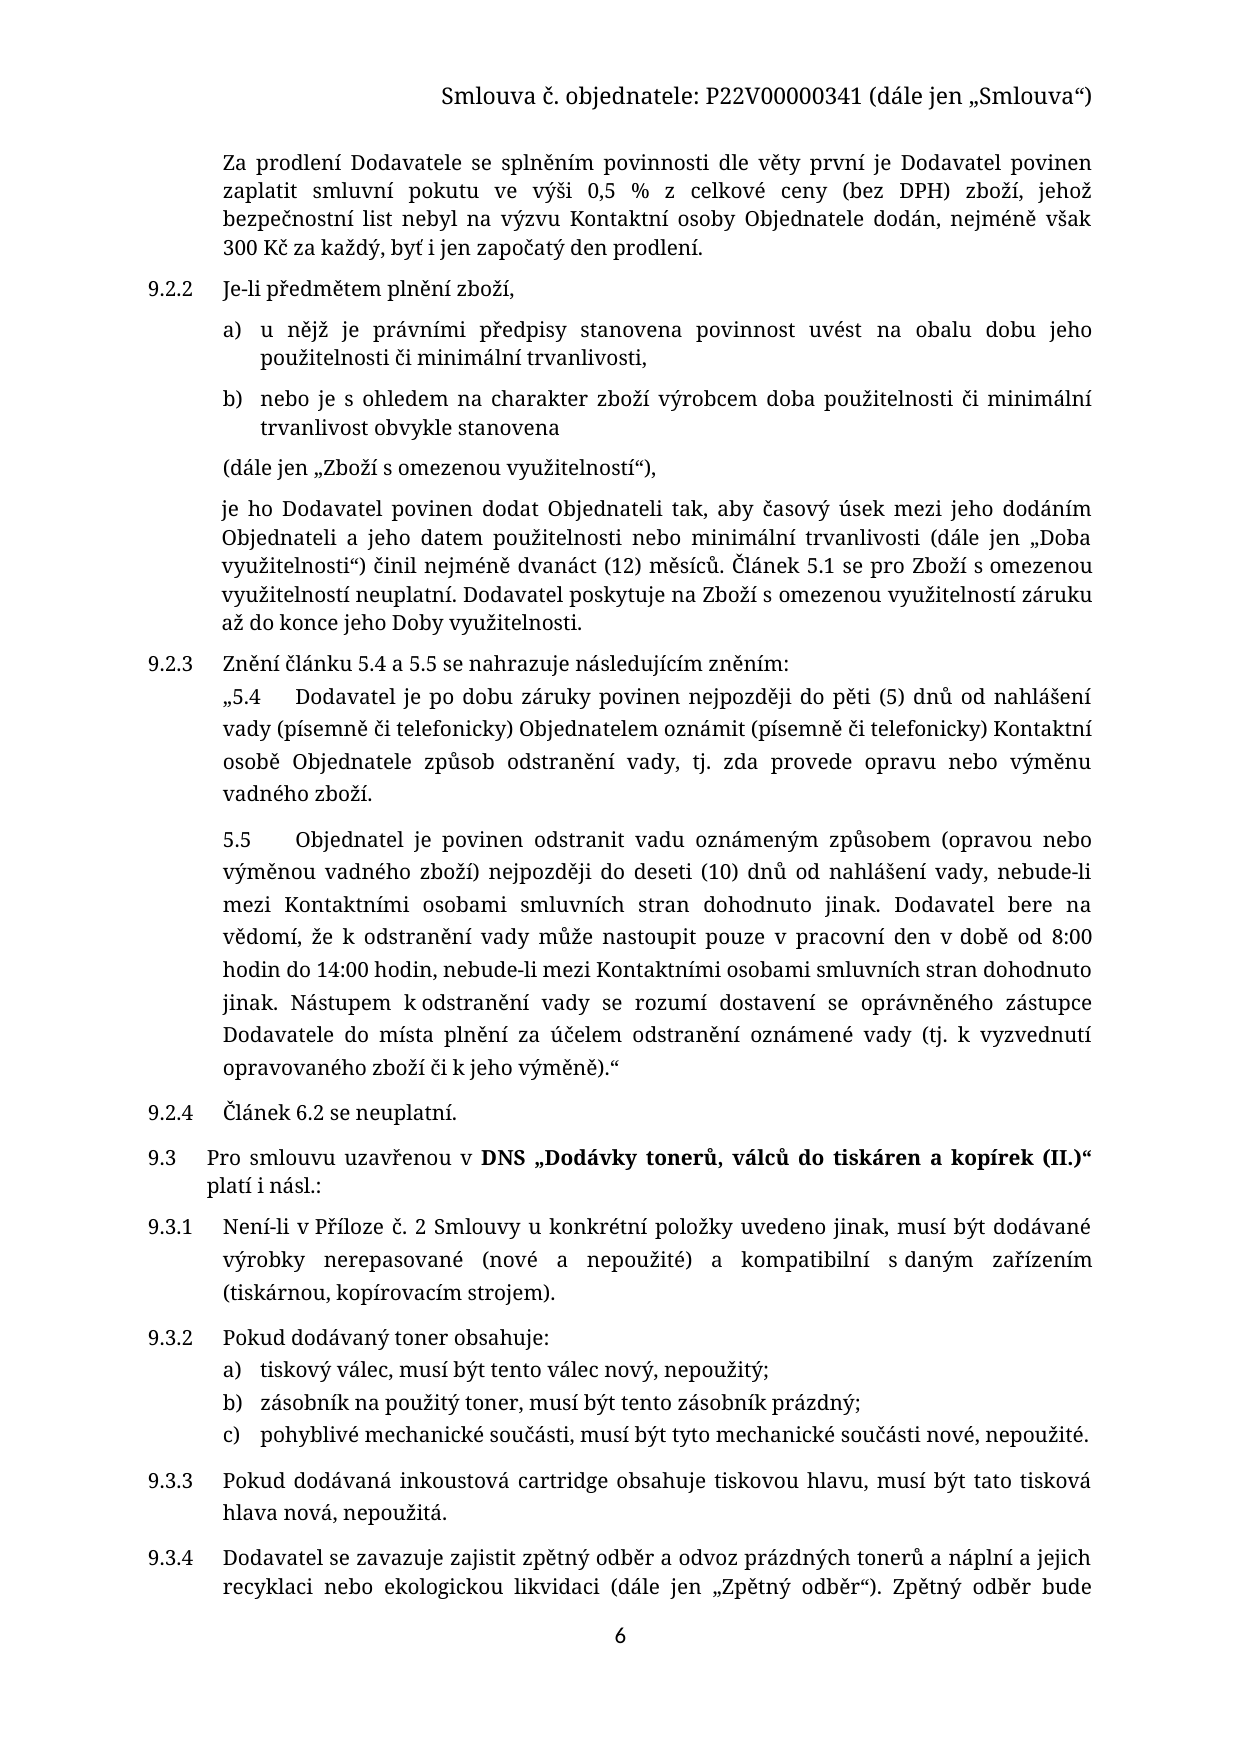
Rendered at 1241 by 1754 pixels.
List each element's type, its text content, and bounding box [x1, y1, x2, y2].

list Článek 6.2 se neuplatní. [148, 1098, 1093, 1126]
list tiskový válec, musí být tento válec nový, nepoužitý; [223, 1355, 1093, 1384]
list Znění článku 5.4 a 5.5 se nahrazuje následujícím zněním: [148, 649, 1093, 678]
list u nějž je právními předpisy stanovena povinnost uvést na obalu dobu jeho použitelnosti či minimální trvanlivosti, [223, 315, 1093, 372]
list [148, 1543, 1093, 1600]
list Pokud dodávaný toner obsahuje: [148, 1323, 1093, 1351]
list pohyblivé mechanické součásti, musí být tyto mechanické součásti nové, nepoužité. [223, 1421, 1093, 1449]
list 5.5 Objednatel je povinen odstranit vadu oznámeným způsobem (opravou nebo výměnou vadného zboží) nejpozději do deseti (10) dnů od nahlášení vady, nebude-li mezi Kontaktními osobami smluvních stran dohodnuto jinak. Dodavatel bere na vědomí, že k odstranění vady může nastoupit pouze v pracovní den v době od 8:00 hodin do 14:00 hodin, nebude-li mezi Kontaktními osobami smluvních stran dohodnuto jinak. Nástupem k odstranění vady se rozumí dostavení se oprávněného zástupce Dodavatele do místa plnění za účelem odstranění oznámené vady (tj. k vyzvednutí opravovaného zboží či k jeho výměně).“ [223, 825, 1093, 1081]
list Pokud dodávaná inkoustová cartridge obsahuje tiskovou hlavu, musí být tato tisková hlava nová, nepoužitá. [148, 1466, 1093, 1527]
text (dále jen „Zboží s omezenou využitelností“), [223, 453, 1093, 482]
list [148, 148, 1093, 261]
list nebo je s ohledem na charakter zboží výrobcem doba použitelnosti či minimální trvanlivost obvykle stanovena [223, 384, 1093, 441]
text je ho Dodavatel povinen dodat Objednateli tak, aby časový úsek mezi jeho dodáním Objednateli a jeho datem použitelnosti nebo minimální trvanlivosti (dále jen „Doba využitelnosti“) činil nejméně dvanáct (12) měsíců. Článek 5.1 se pro Zboží s omezenou využitelností neuplatní. Dodavatel poskytuje na Zboží s omezenou využitelností záruku až do konce jeho Doby využitelnosti. [221, 494, 1093, 637]
list zásobník na použitý toner, musí být tento zásobník prázdný; [223, 1388, 1093, 1416]
list „5.4 Dodavatel je po dobu záruky povinen nejpozději do pěti (5) dnů od nahlášení vady (písemně či telefonicky) Objednatelem oznámit (písemně či telefonicky) Kontaktní osobě Objednatele způsob odstranění vady, tj. zda provede opravu nebo výměnu vadného zboží. [223, 682, 1093, 808]
list Pro smlouvu uzavřenou v DNS „Dodávky tonerů, válců do tiskáren a kopírek (II.)“ platí i násl.: [148, 1143, 1093, 1200]
list Není-li v Příloze č. 2 Smlouvy u konkrétní položky uvedeno jinak, musí být dodávané výrobky nerepasované (nové a nepoužité) a kompatibilní s daným zařízením (tiskárnou, kopírovacím strojem). [148, 1212, 1093, 1306]
list Je-li předmětem plnění zboží, [148, 274, 1093, 302]
